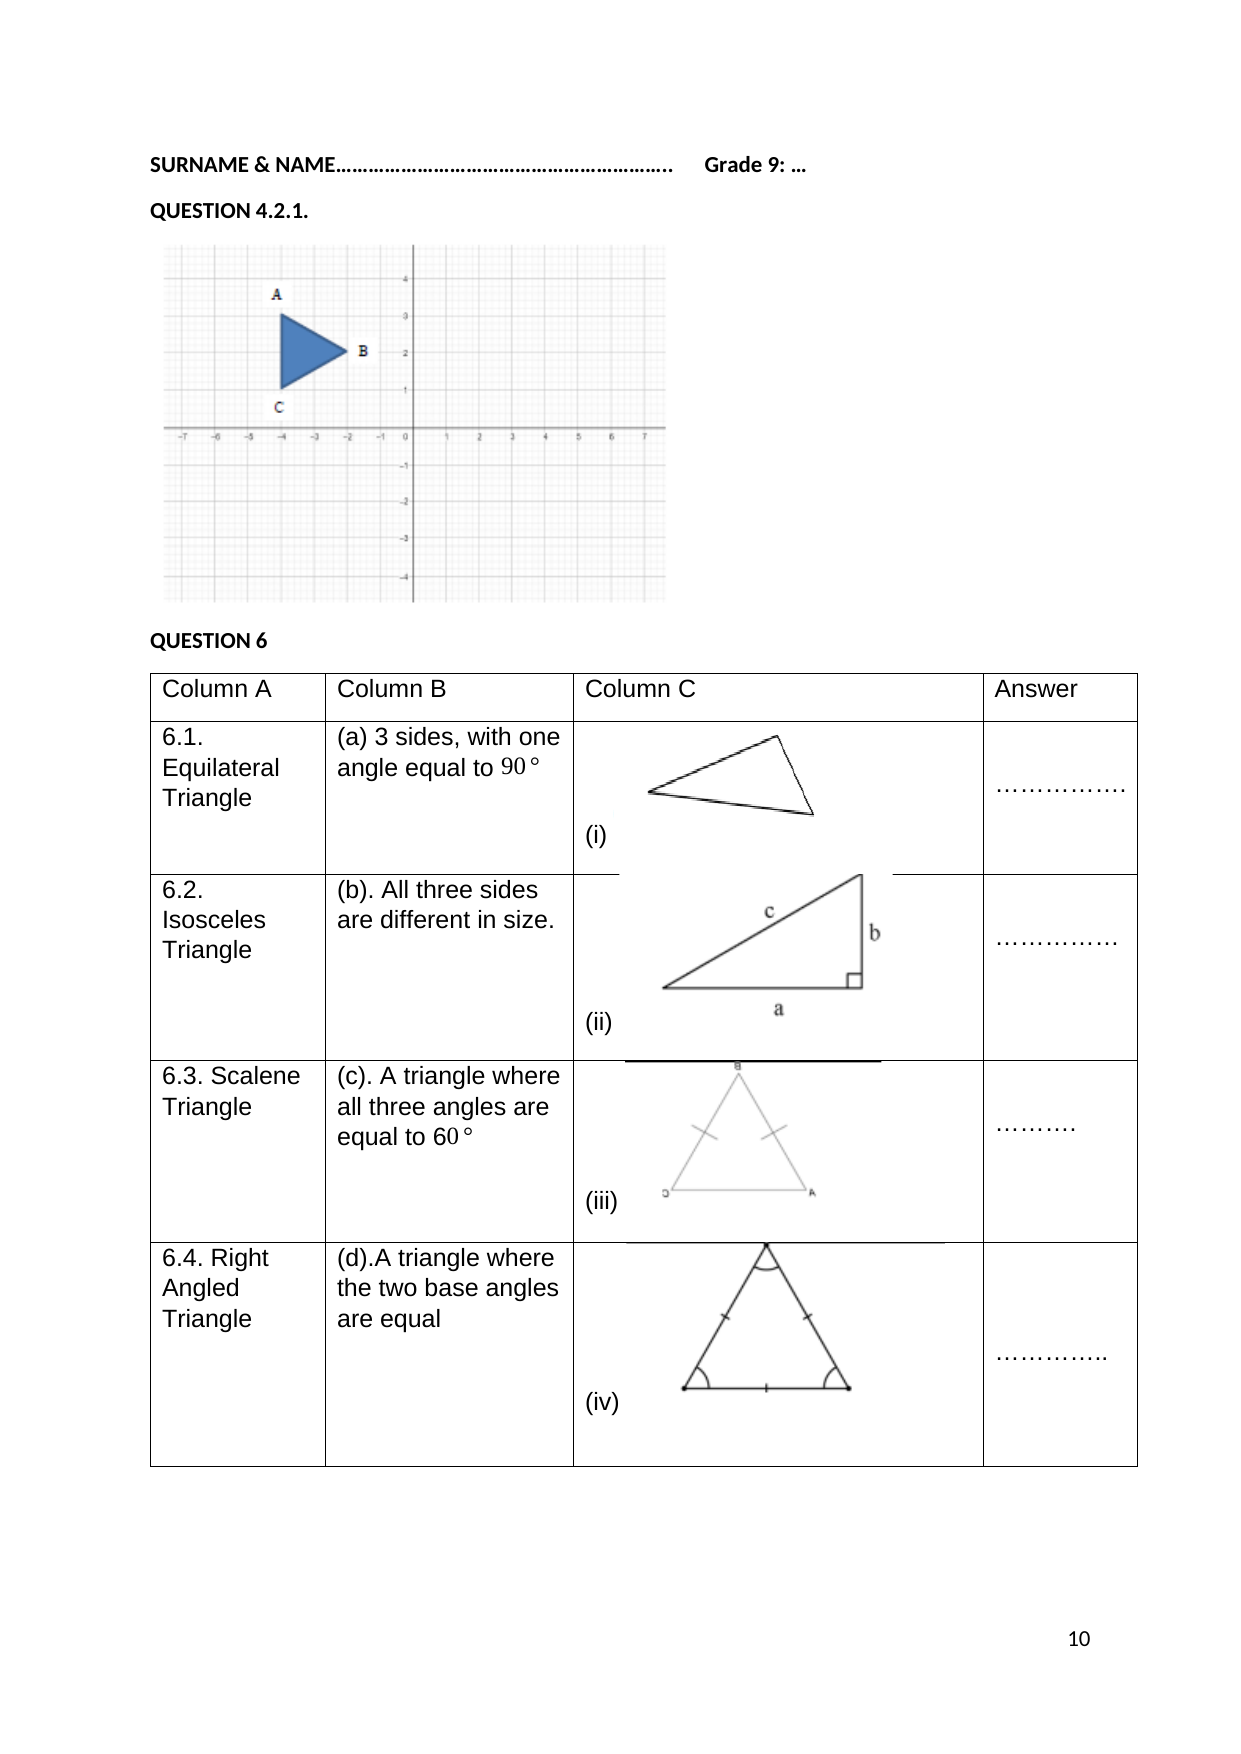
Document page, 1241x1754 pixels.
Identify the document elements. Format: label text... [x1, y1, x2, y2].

text QUESTION 4.2.1. [150, 196, 1090, 224]
table_header Answer [984, 674, 1137, 721]
table_header Column B [326, 674, 573, 721]
table_header Column A [151, 674, 325, 721]
table_cell (c). A triangle where all three angles are equal to 6 [326, 1061, 573, 1242]
table_cell ………….. [984, 1243, 1137, 1466]
table_cell (a) 3 sides, with one angle equal to [326, 722, 573, 873]
table_cell (iv) [574, 1243, 983, 1466]
text SURNAME & NAME…………………………………………………….. Grade 9: … [150, 150, 1090, 178]
picture [625, 1061, 882, 1210]
table_cell 6.2. Isosceles Triangle [151, 875, 325, 1060]
table_cell 6.1. Equilateral Triangle [151, 722, 325, 873]
picture [619, 874, 893, 1031]
table_cell 6.3. Scalene Triangle [151, 1061, 325, 1242]
picture [613, 722, 825, 844]
table_cell 6.4. Right Angled Triangle [151, 1243, 325, 1466]
table_cell (iii) [574, 1061, 983, 1242]
table_cell (i) [574, 722, 983, 873]
table_cell ………. [984, 1061, 1137, 1242]
table_cell (b). All three sides are different in size. [326, 875, 573, 1060]
table_cell …………… [984, 875, 1137, 1060]
picture [150, 242, 677, 609]
picture [626, 1242, 945, 1410]
table_cell (ii) [574, 875, 983, 1060]
table_header Column C [574, 674, 983, 721]
table_cell (d).A triangle where the two base angles are equal [326, 1243, 573, 1466]
table_cell ……………. [984, 722, 1137, 873]
text QUESTION 6 [150, 627, 1090, 655]
